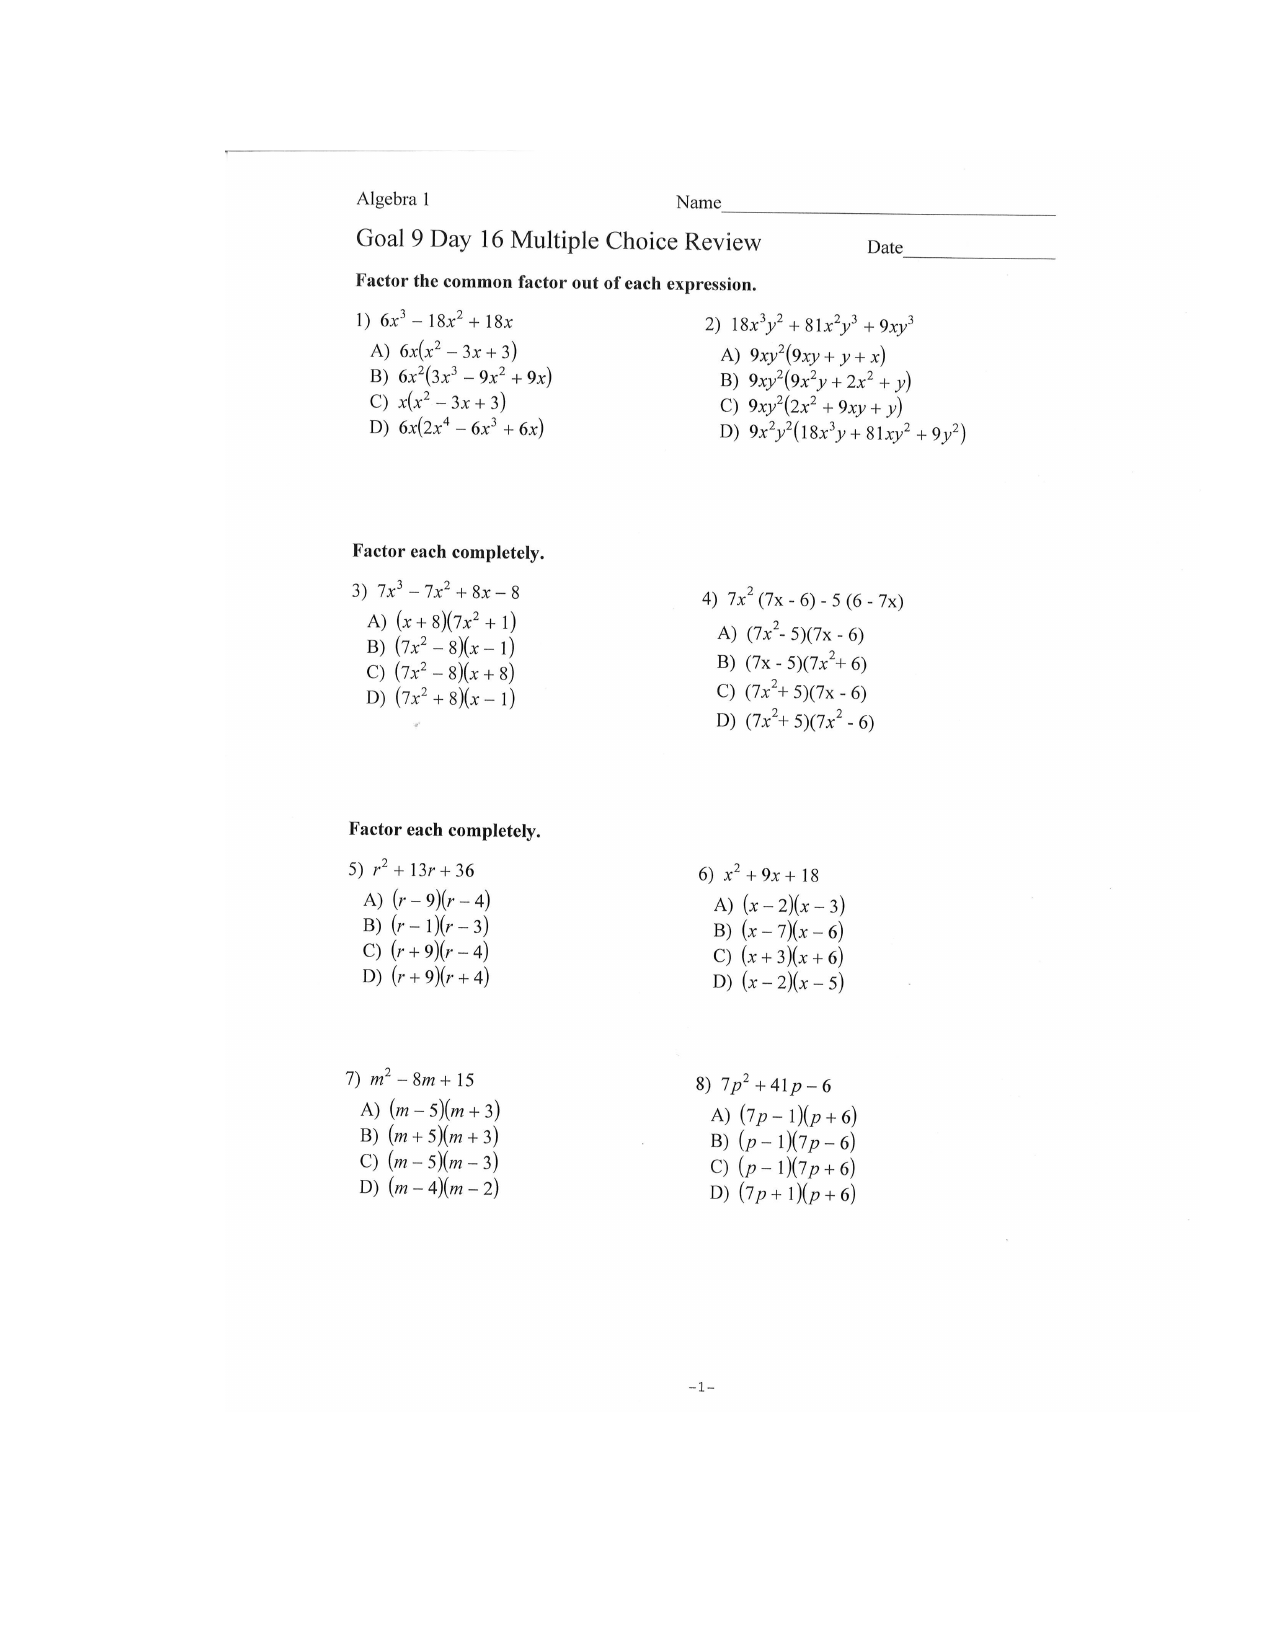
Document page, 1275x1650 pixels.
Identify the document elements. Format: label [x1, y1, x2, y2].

picture [225, 150, 1200, 1412]
